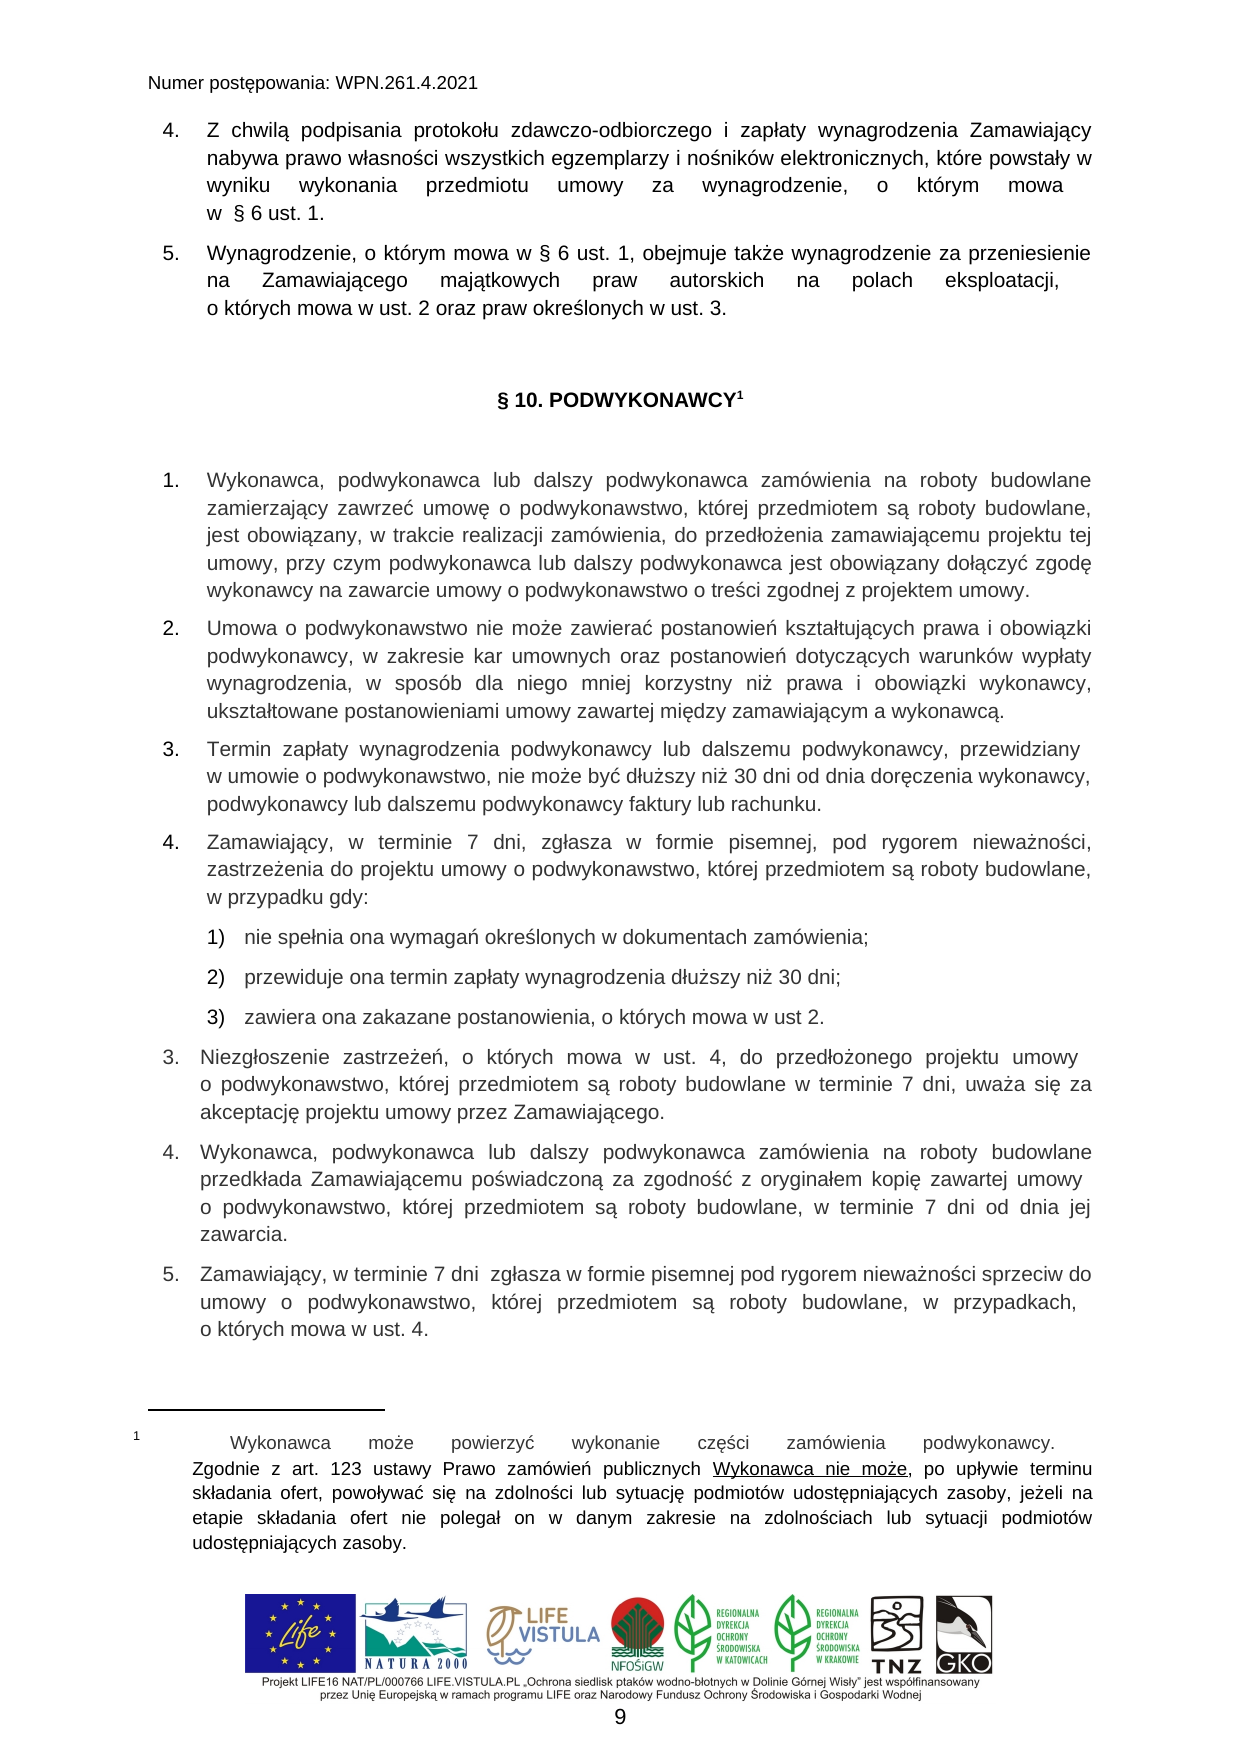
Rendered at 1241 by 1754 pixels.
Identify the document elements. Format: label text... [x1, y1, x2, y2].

list Niezgłoszenie zastrzeżeń, o których mowa w ust. 4, do przedłożonego projektu umowy o podwykonawstwo, której przedmiotem są roboty budowlane w terminie 7 dni, uważa się za akceptację projektu umowy przez Zamawiającego. [162, 1044, 1093, 1123]
list przewiduje ona termin zapłaty wynagrodzenia dłuższy niż 30 dni; [207, 964, 1093, 988]
list Zamawiający, w terminie 7 dni zgłasza w formie pisemnej pod rygorem nieważności sprzeciw do umowy o podwykonawstwo, której przedmiotem są roboty budowlane, w przypadkach, o których mowa w ust. 4. [162, 1262, 1093, 1341]
picture [245, 1594, 995, 1704]
list Wykonawca, podwykonawca lub dalszy podwykonawca zamówienia na roboty budowlane zamierzający zawrzeć umowę o podwykonawstwo, której przedmiotem są roboty budowlane, jest obowiązany, w trakcie realizacji zamówienia, do przedłożenia zamawiającemu projektu tej umowy, przy czym podwykonawca lub dalszy podwykonawca jest obowiązany dołączyć zgodę wykonawcy na zawarcie umowy o podwykonawstwo o treści zgodnej z projektem umowy. [162, 468, 1093, 602]
list nie spełnia ona wymagań określonych w dokumentach zamówienia; [207, 924, 1093, 948]
list Termin zapłaty wynagrodzenia podwykonawcy lub dalszemu podwykonawcy, przewidziany w umowie o podwykonawstwo, nie może być dłuższy niż 30 dni od dnia doręczenia wykonawcy, podwykonawcy lub dalszemu podwykonawcy faktury lub rachunku. [162, 737, 1093, 816]
list Zamawiający, w terminie 7 dni, zgłasza w formie pisemnej, pod rygorem nieważności, zastrzeżenia do projektu umowy o podwykonawstwo, której przedmiotem są roboty budowlane, w przypadku gdy: [162, 829, 1093, 908]
list Wykonawca, podwykonawca lub dalszy podwykonawca zamówienia na roboty budowlane przedkłada Zamawiającemu poświadczoną za zgodność z oryginałem kopię zawartej umowy o podwykonawstwo, której przedmiotem są roboty budowlane, w terminie 7 dni od dnia jej zawarcia. [162, 1139, 1093, 1246]
list Wynagrodzenie, o którym mowa w § 6 ust. 1, obejmuje także wynagrodzenie za przeniesienie na Zamawiającego majątkowych praw autorskich na polach eksploatacji, o których mowa w ust. 2 oraz praw określonych w ust. 3. [162, 241, 1093, 320]
subtitle § 10. PODWYKONAWCY [148, 388, 1093, 412]
list Z chwilą podpisania protokołu zdawczo-odbiorczego i zapłaty wynagrodzenia Zamawiający nabywa prawo własności wszystkich egzemplarzy i nośników elektronicznych, które powstały w wyniku wykonania przedmiotu umowy za wynagrodzenie, o którym mowa w § 6 ust. 1. [162, 118, 1093, 225]
list Umowa o podwykonawstwo nie może zawierać postanowień kształtujących prawa i obowiązki podwykonawcy, w zakresie kar umownych oraz postanowień dotyczących warunków wypłaty wynagrodzenia, w sposób dla niego mniej korzystny niż prawa i obowiązki wykonawcy, ukształtowane postanowieniami umowy zawartej między zamawiającym a wykonawcą. [162, 616, 1093, 723]
list zawiera ona zakazane postanowienia, o których mowa w ust 2. [207, 1004, 1093, 1028]
